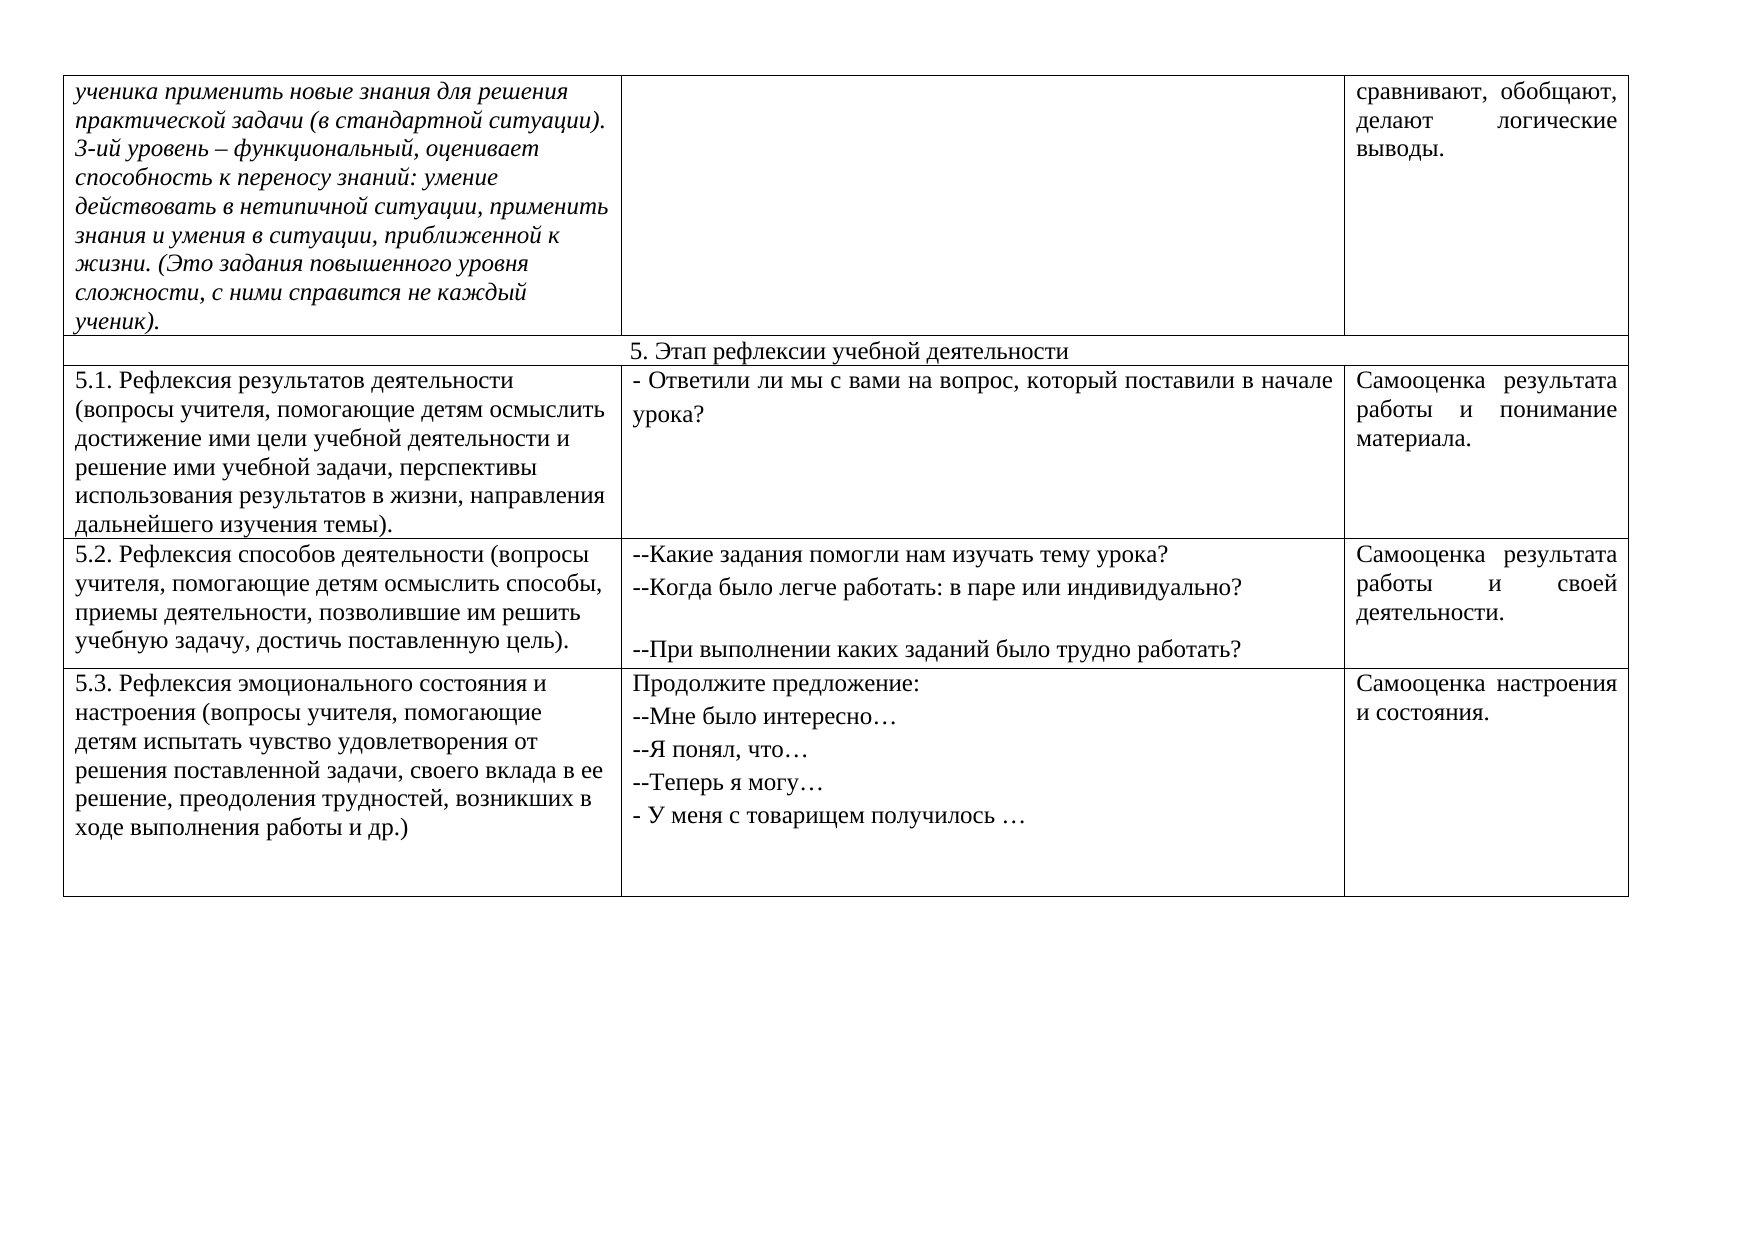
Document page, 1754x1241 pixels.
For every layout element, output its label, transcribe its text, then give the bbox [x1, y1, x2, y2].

table_cell Самооценка результата работы и своей деятельности. [1345, 539, 1628, 667]
table_cell Продолжите предложение: --Мне было интересно… --Я понял, что… --Теперь я могу… - У меня с товарищем получилось … [622, 669, 1344, 896]
table_cell 5. Этап рефлексии учебной деятельности [64, 336, 1628, 364]
table_cell --Какие задания помогли нам изучать тему урока? --Когда было легче работать: в паре или индивидуально? --При выполнении каких заданий было трудно работать? [622, 539, 1344, 667]
table_cell Самооценка результата работы и понимание материала. [1345, 366, 1628, 538]
table_cell - Ответили ли мы с вами на вопрос, который поставили в начале урока? [622, 366, 1344, 538]
table_cell 5.3. Рефлексия эмоционального состояния и настроения (вопросы учителя, помогающие детям испытать чувство удовлетворения от решения поставленной задачи, своего вклада в ее решение, преодоления трудностей, возникших в ходе выполнения работы и др.) [64, 669, 621, 896]
table_cell Самооценка настроения и состояния. [1345, 669, 1628, 896]
table_cell 5.1. Рефлексия результатов деятельности (вопросы учителя, помогающие детям осмыслить достижение ими цели учебной деятельности и решение ими учебной задачи, перспективы использования результатов в жизни, направления дальнейшего изучения темы). [64, 366, 621, 538]
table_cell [64, 76, 621, 335]
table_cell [1345, 76, 1628, 335]
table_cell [622, 76, 1344, 335]
table_cell 5.2. Рефлексия способов деятельности (вопросы учителя, помогающие детям осмыслить способы, приемы деятельности, позволившие им решить учебную задачу, достичь поставленную цель). [64, 539, 621, 667]
